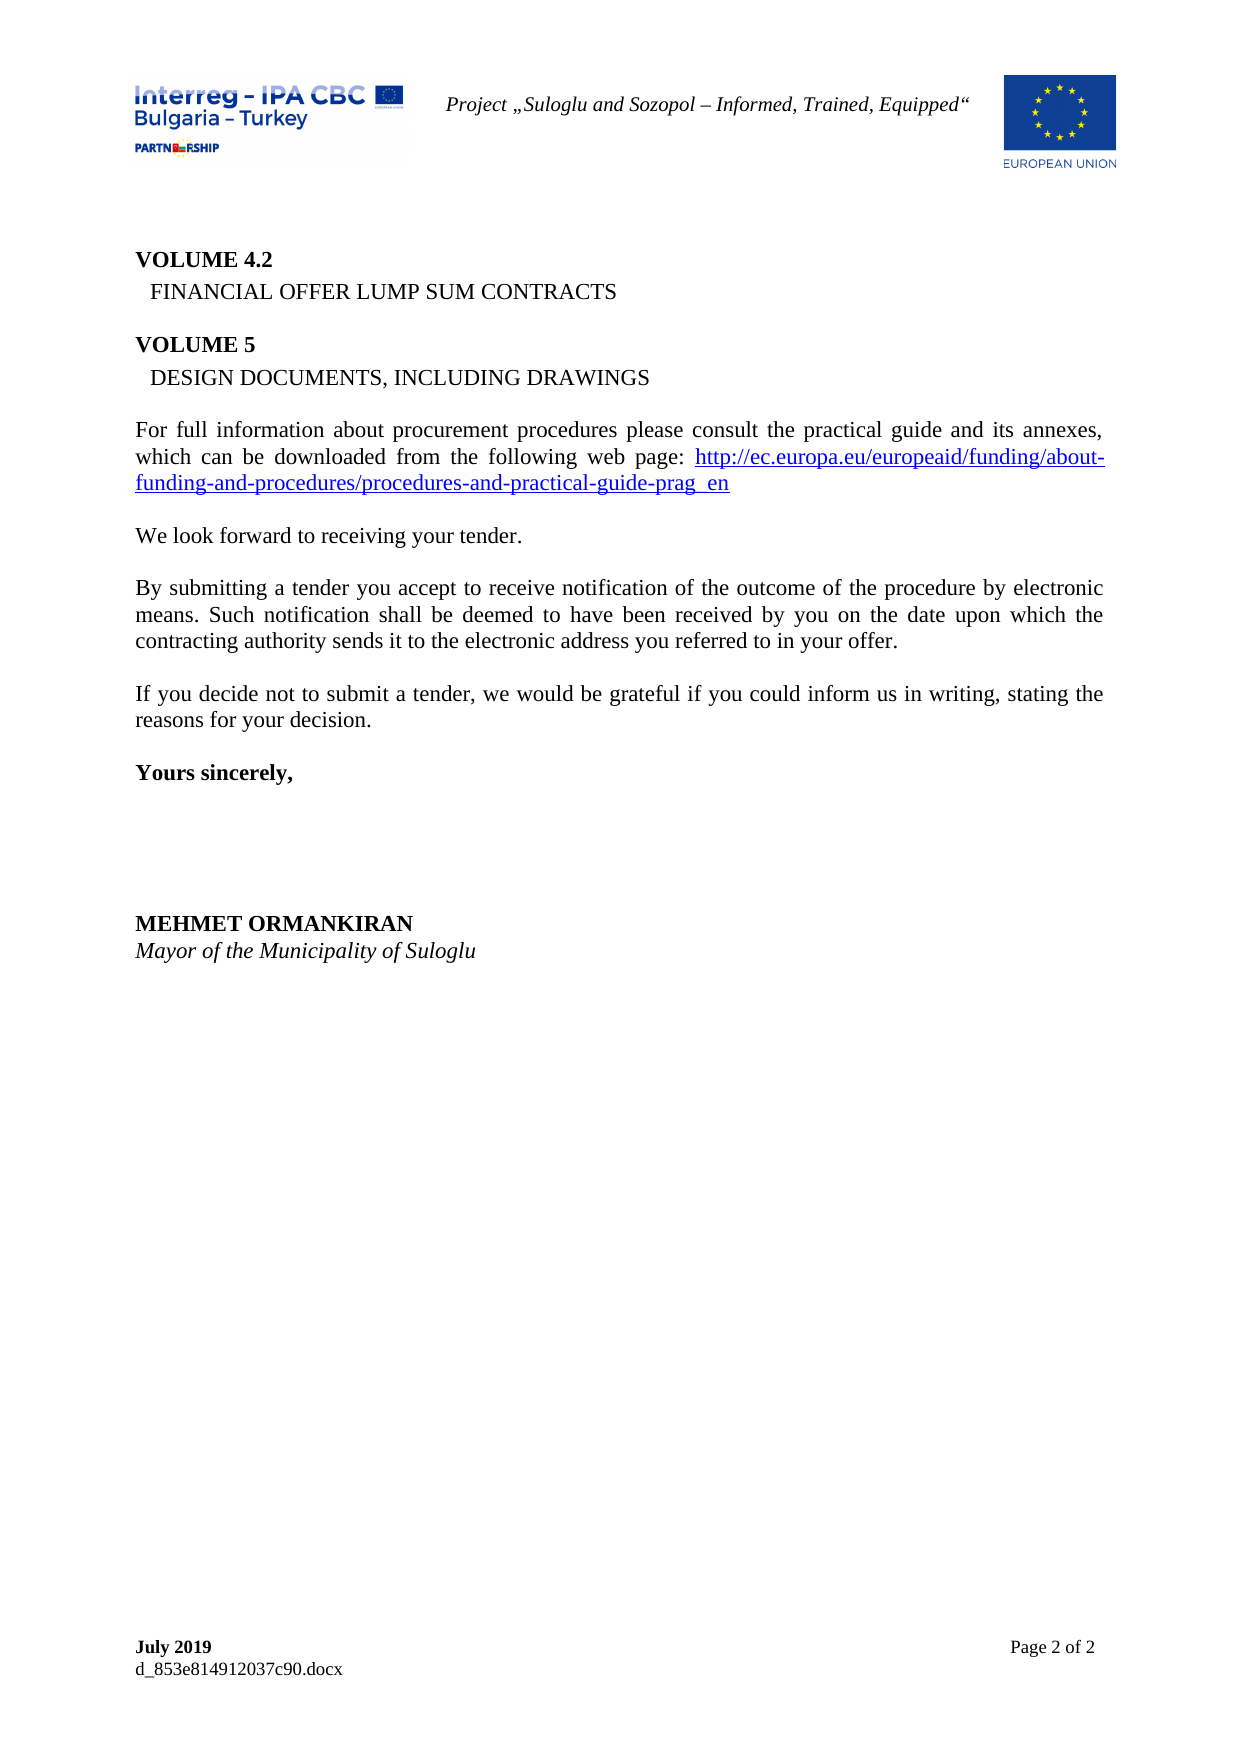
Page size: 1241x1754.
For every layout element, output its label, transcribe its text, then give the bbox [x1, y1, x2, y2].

text Mayor of the Municipality of Suloglu [135, 937, 1105, 963]
picture [123, 75, 413, 165]
text We look forward to receiving your tender. [135, 522, 1105, 548]
text MEHMET ORMANKIRAN [135, 910, 1105, 937]
text Yours sincerely, [135, 759, 1105, 785]
text FINANCIAL OFFER LUMP SUM CONTRACTS [150, 278, 1105, 305]
text For full information about procurement procedures please consult the practical guide and its annexes, which can be downloaded from the following web page: http://ec.europa.eu/europeaid/funding/about-funding-and-procedures/procedures-and-practical-guide-prag_en [135, 416, 1105, 495]
text VOLUME 5 [135, 331, 1105, 357]
picture [1003, 75, 1117, 171]
text By submitting a tender you accept to receive notification of the outcome of the procedure by electronic means. Such notification shall be deemed to have been received by you on the date upon which the contracting authority sends it to the electronic address you referred to in your offer. [135, 574, 1105, 653]
text DESIGN DOCUMENTS, INCLUDING DRAWINGS [150, 364, 1105, 390]
text If you decide not to submit a tender, we would be grateful if you could inform us in writing, stating the reasons for your decision. [135, 680, 1105, 733]
text VOLUME 4.2 [135, 246, 1105, 272]
